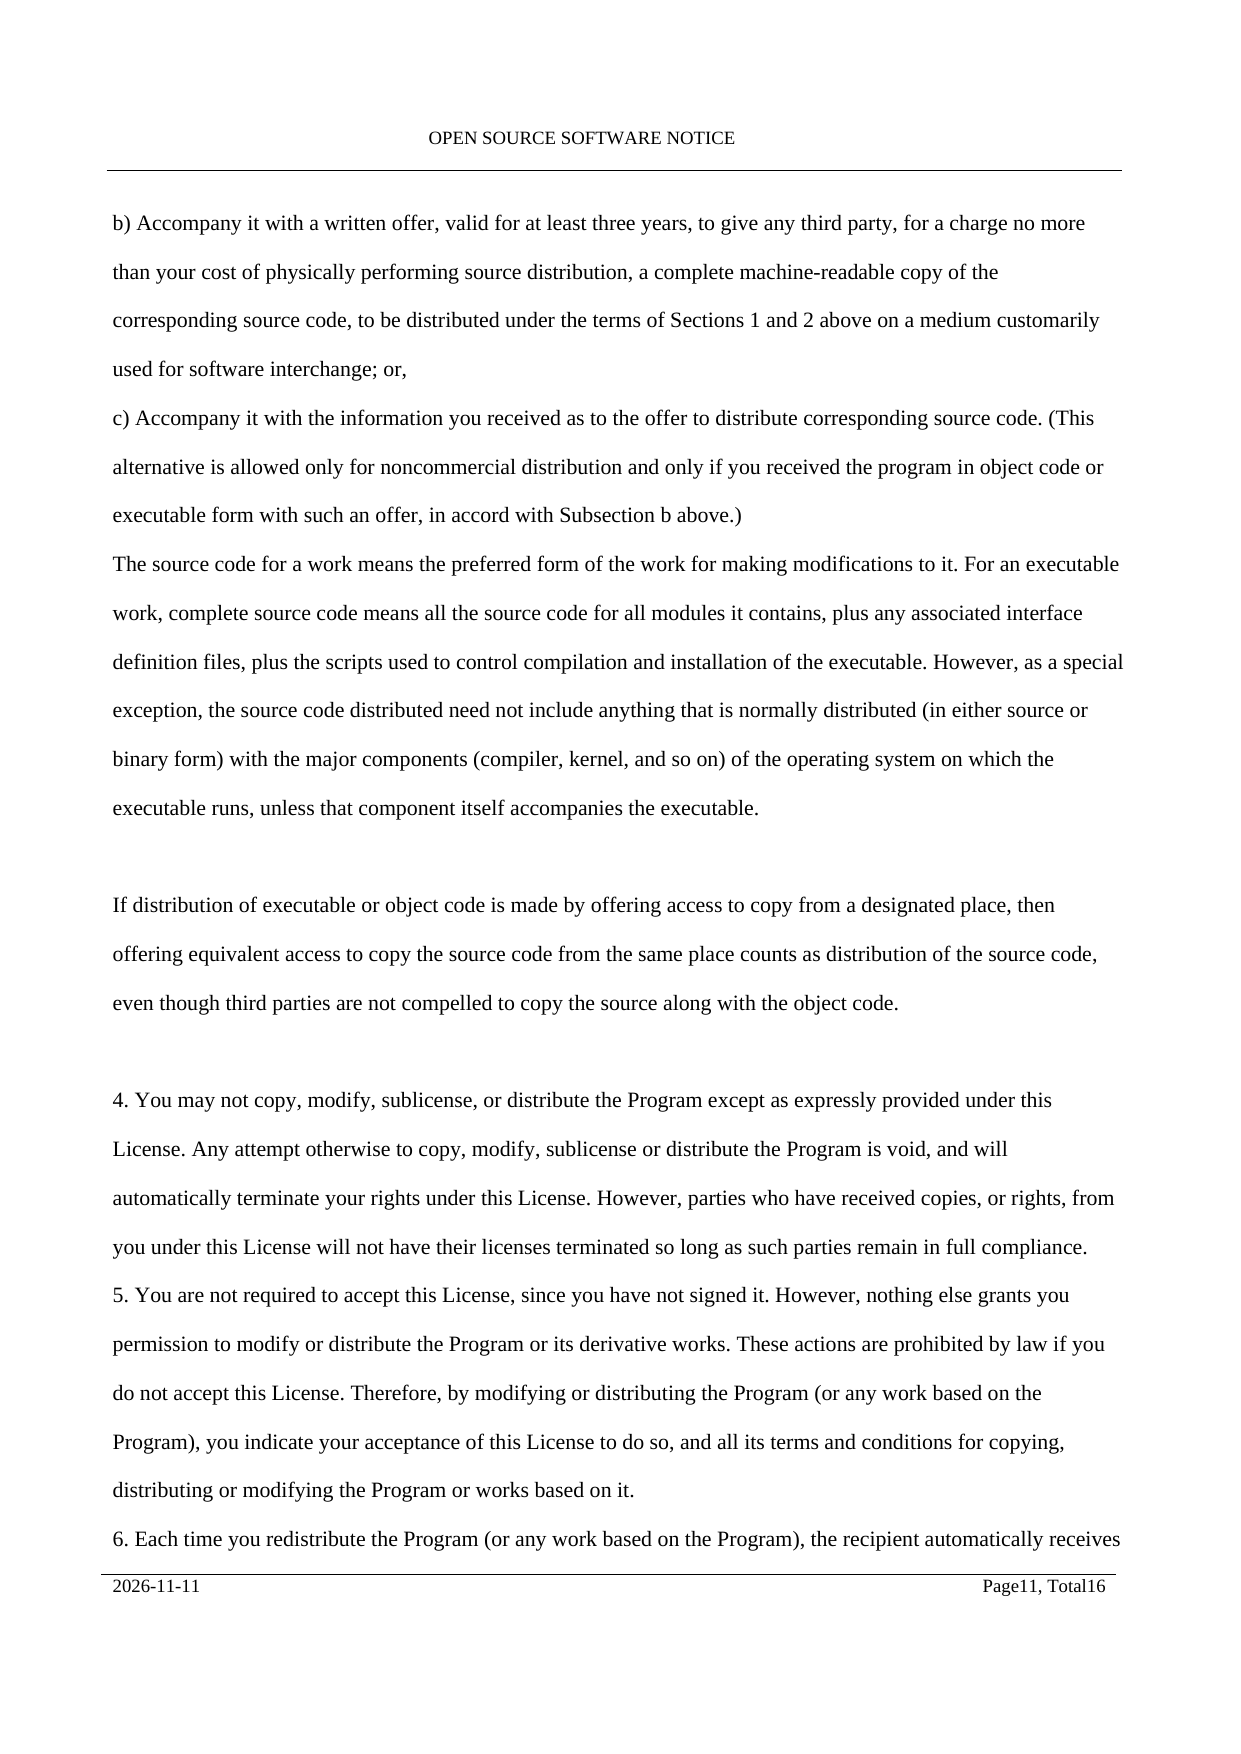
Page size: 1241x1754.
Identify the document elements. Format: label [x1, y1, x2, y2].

text [112, 206, 1128, 1555]
